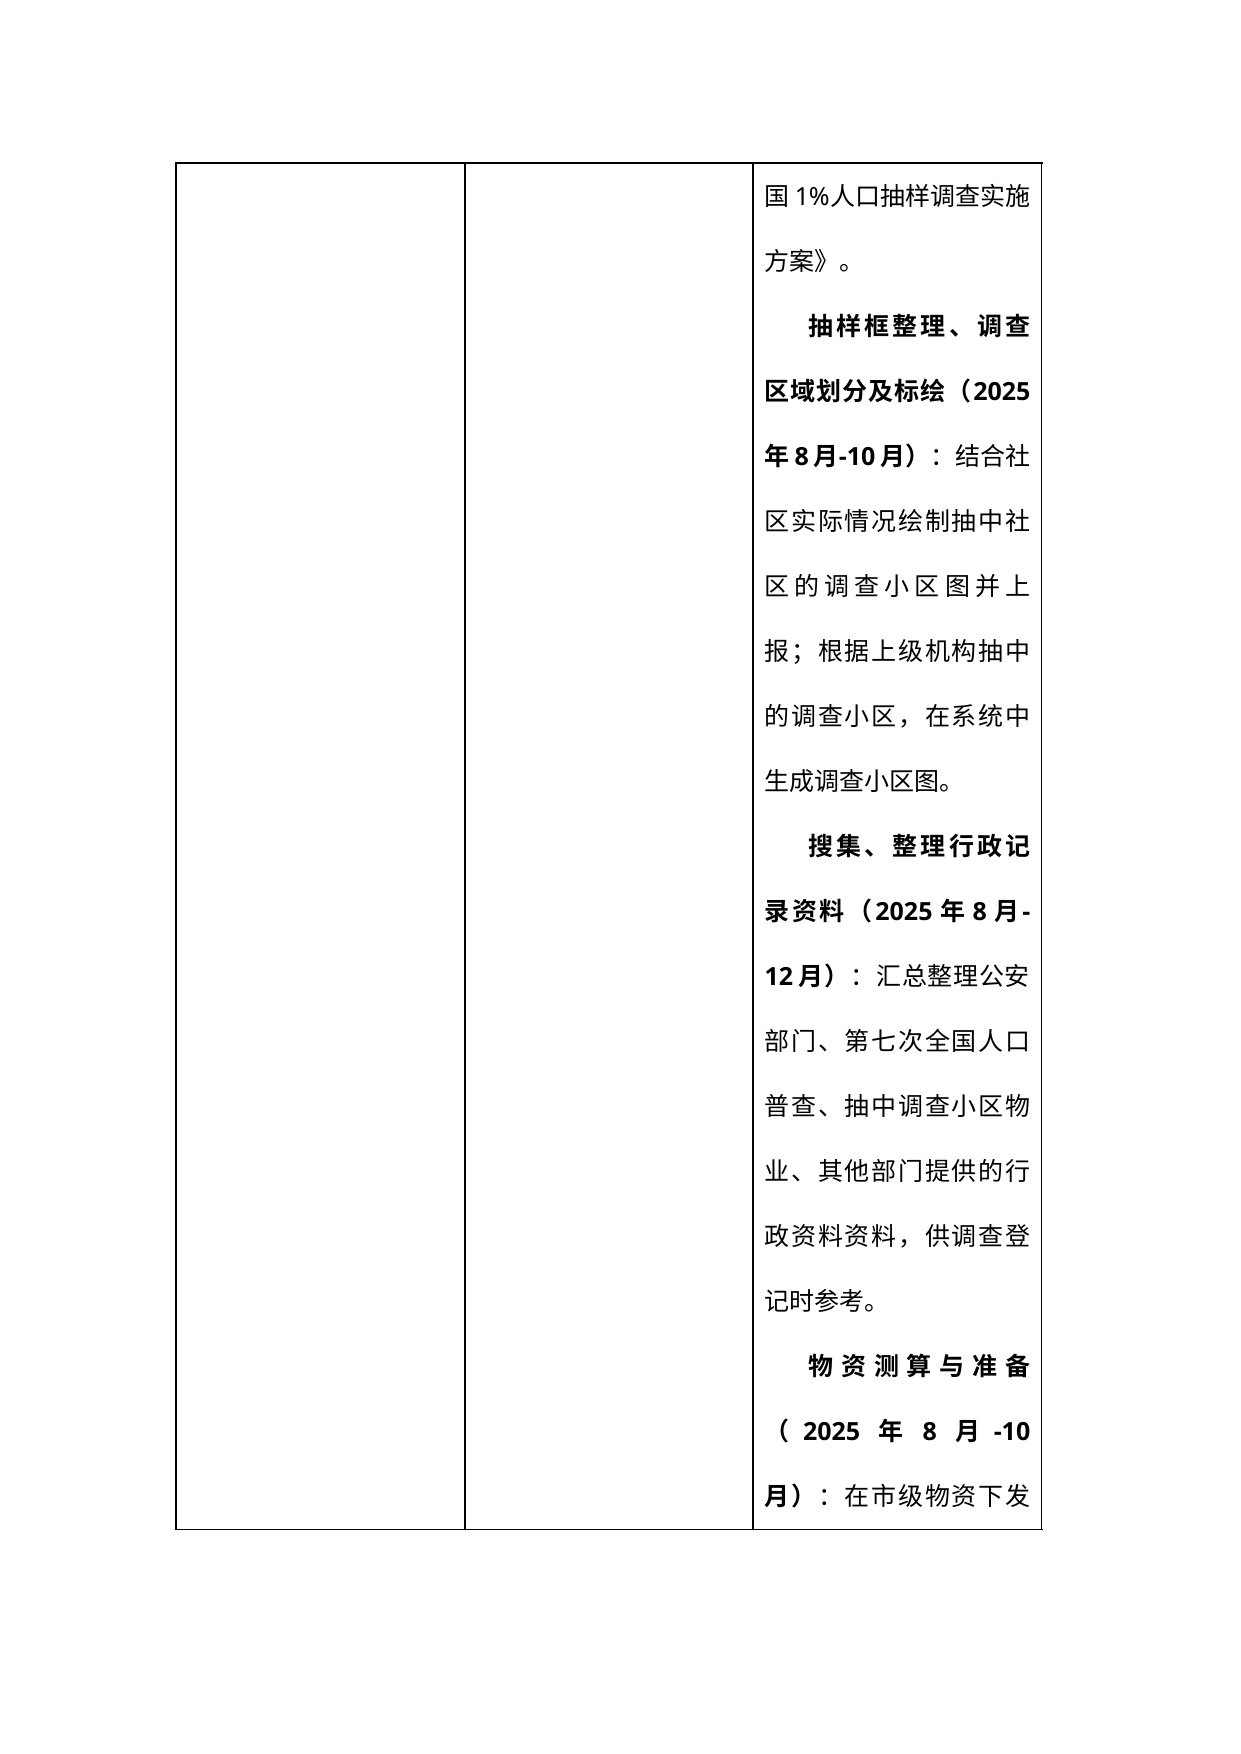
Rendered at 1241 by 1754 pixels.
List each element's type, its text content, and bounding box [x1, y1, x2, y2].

table_cell 1 [177, 164, 464, 1528]
table_cell [466, 164, 752, 1528]
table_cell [754, 164, 1041, 1528]
